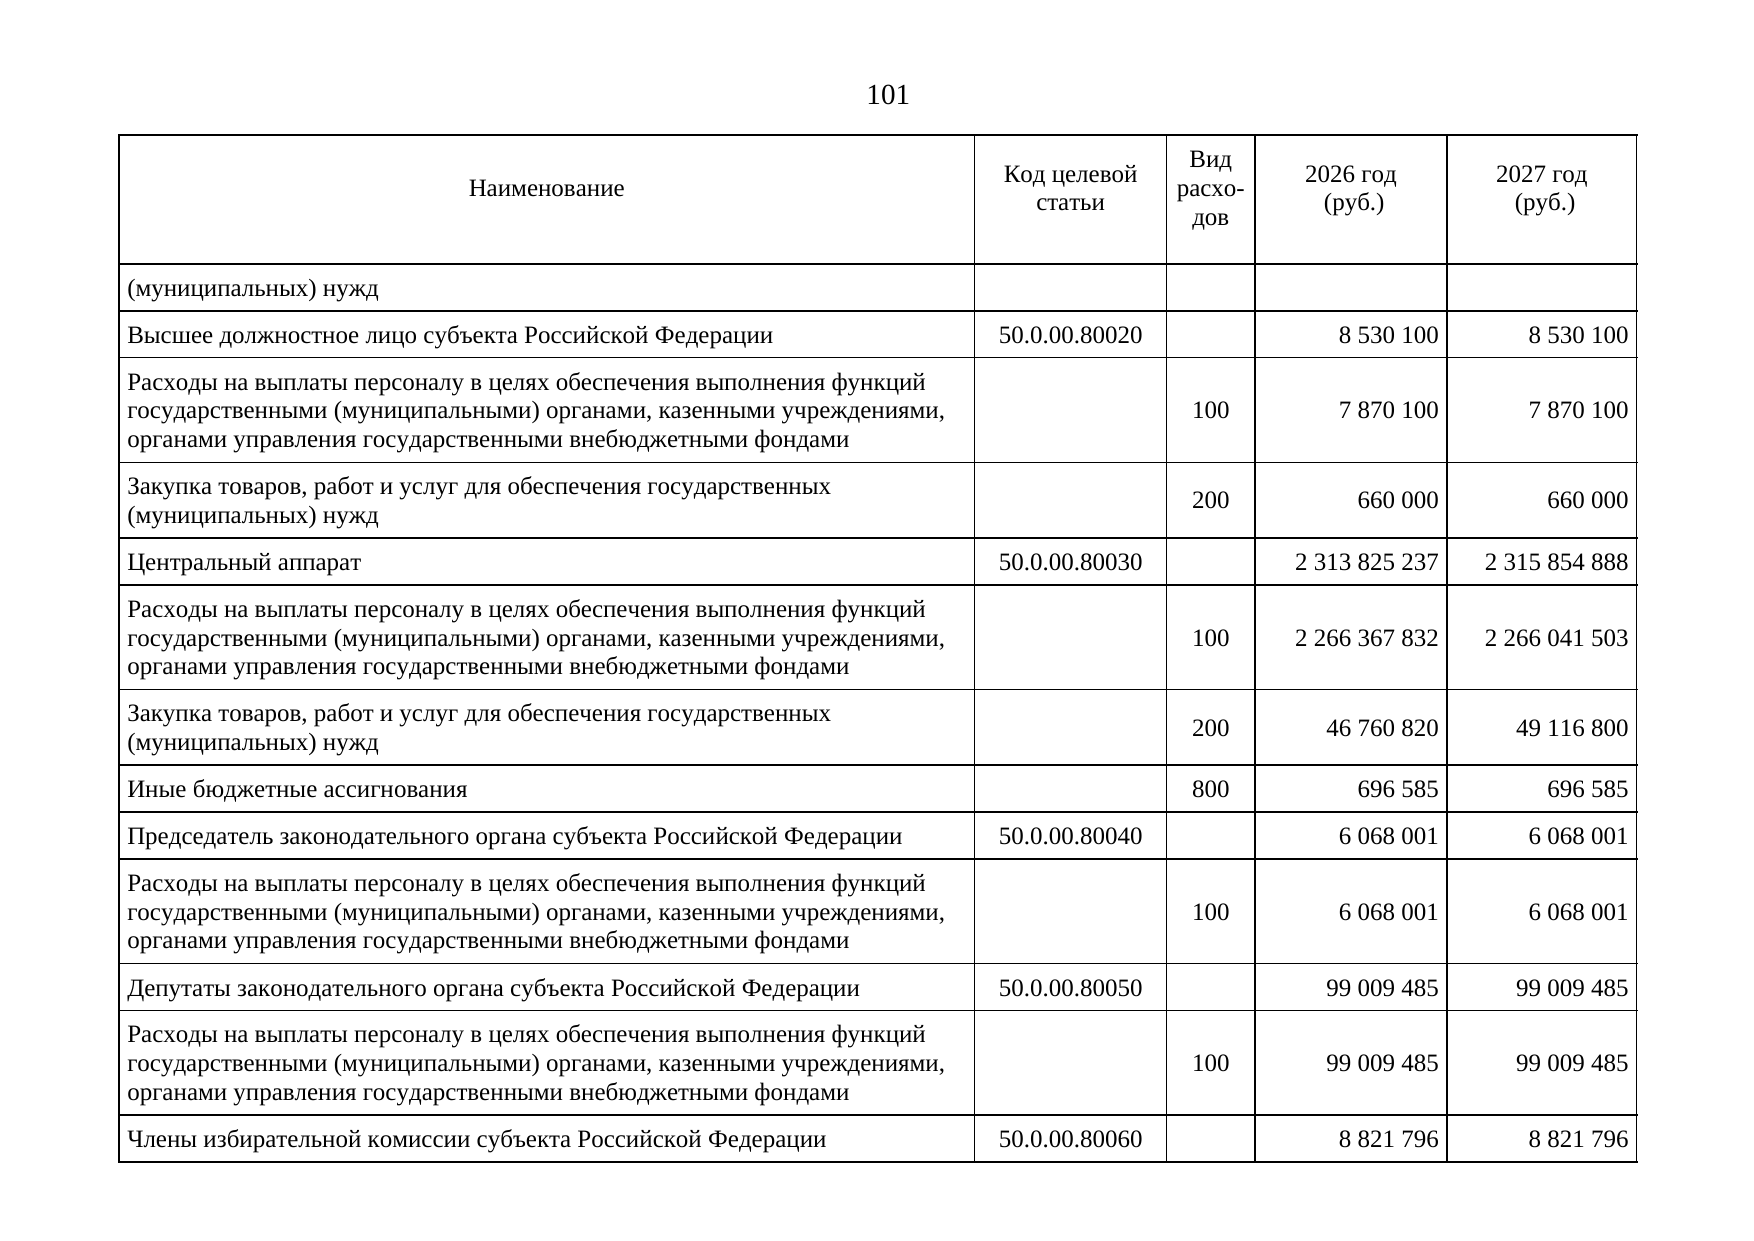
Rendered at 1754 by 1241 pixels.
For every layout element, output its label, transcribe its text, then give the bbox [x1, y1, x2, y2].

table_header Код целевой статьи [975, 136, 1166, 263]
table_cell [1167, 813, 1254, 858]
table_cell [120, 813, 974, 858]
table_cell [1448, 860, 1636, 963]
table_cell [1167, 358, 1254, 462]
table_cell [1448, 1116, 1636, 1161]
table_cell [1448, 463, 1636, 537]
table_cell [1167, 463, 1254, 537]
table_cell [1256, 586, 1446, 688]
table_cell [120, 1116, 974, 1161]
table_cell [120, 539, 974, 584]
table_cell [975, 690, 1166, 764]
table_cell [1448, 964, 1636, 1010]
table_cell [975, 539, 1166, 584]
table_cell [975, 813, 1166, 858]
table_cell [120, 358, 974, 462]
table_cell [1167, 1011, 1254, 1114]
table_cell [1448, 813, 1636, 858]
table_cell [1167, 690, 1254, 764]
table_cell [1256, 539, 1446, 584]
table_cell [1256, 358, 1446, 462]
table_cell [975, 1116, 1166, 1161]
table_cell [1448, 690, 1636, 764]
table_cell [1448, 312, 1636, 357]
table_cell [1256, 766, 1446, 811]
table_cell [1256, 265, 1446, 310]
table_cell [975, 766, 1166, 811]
table_header 2026 год (руб.) [1256, 136, 1446, 263]
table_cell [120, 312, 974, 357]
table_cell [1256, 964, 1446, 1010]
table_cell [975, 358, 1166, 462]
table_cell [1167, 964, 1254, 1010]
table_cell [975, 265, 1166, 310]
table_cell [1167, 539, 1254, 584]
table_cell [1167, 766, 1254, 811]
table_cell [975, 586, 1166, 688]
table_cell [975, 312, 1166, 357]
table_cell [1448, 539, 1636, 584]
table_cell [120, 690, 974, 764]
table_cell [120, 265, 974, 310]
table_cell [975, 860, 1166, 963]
table_header Вид расхо- дов [1167, 136, 1254, 263]
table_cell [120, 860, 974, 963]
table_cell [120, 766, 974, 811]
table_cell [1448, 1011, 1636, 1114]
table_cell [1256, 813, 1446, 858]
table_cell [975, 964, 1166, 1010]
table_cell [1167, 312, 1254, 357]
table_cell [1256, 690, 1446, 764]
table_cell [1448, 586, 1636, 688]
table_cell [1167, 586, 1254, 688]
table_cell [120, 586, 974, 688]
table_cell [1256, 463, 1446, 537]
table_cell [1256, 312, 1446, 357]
table_header 2027 год (руб.) [1448, 136, 1636, 263]
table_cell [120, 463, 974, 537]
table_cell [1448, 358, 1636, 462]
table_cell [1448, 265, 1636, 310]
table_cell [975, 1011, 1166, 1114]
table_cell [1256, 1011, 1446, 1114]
table_header Наименование [120, 136, 974, 263]
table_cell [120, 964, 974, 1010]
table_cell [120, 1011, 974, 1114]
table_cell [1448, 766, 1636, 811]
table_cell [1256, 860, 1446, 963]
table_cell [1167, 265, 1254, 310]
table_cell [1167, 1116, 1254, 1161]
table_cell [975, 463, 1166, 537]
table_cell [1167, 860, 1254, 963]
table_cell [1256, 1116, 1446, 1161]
